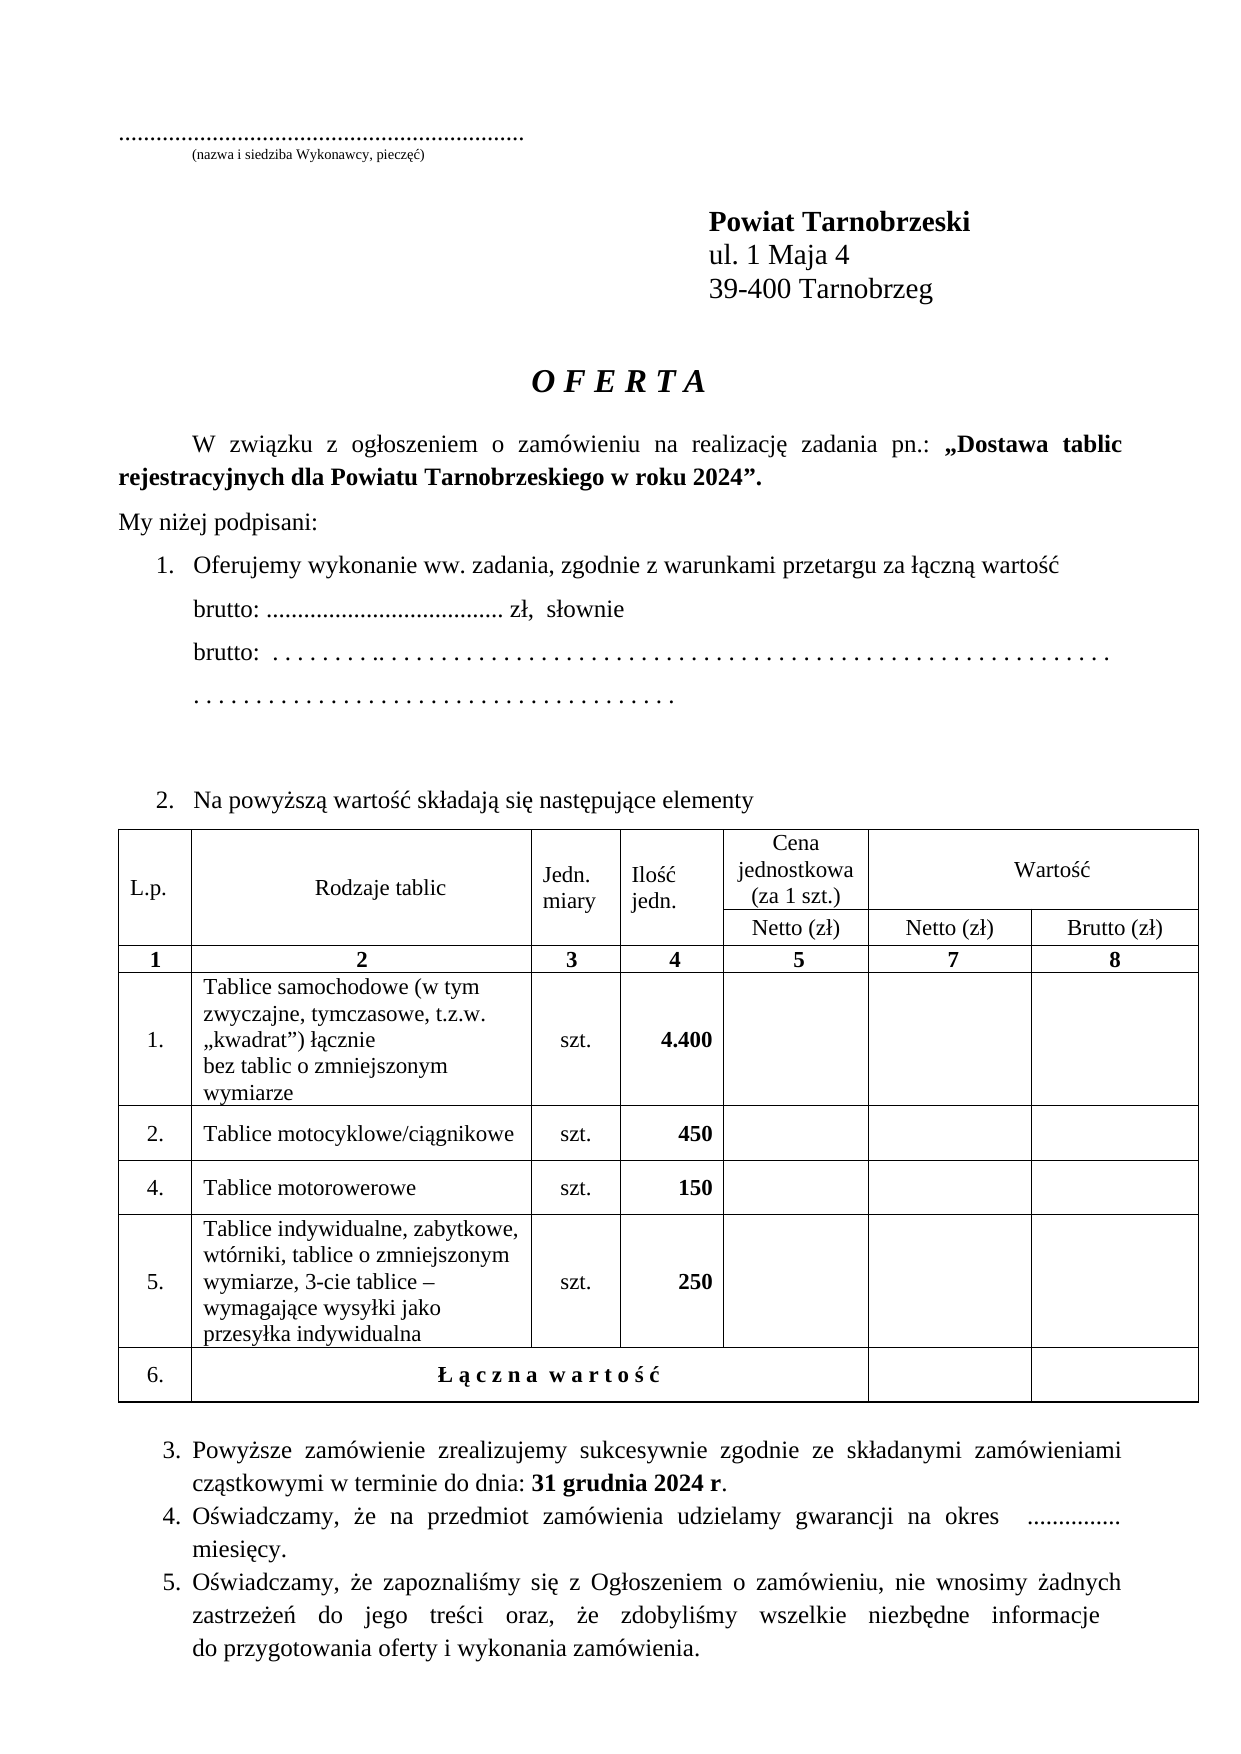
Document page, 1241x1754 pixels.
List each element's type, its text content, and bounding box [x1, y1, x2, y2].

list Oferujemy wykonanie ww. zadania, zgodnie z warunkami przetargu za łączną wartość brutto: ...................................... zł, słownie brutto: . . . . . . . . .. . . . . . . . . . . . . . . . . . . . . . . . . . . . . . . . . . . . . . . . . . . . . . . . . . . . . . . . . . . . . . . . . . . . . . . . . . . . . . . . . . . . . . . . . . . . . . . . . . [156, 551, 1122, 766]
table_cell 4.400 [621, 973, 723, 1105]
table_cell szt. [532, 1215, 620, 1347]
table_cell Tablice motorowerowe [192, 1161, 531, 1214]
table_cell Tablice motocyklowe/ciągnikowe [192, 1106, 531, 1159]
table_cell 5 [724, 946, 868, 972]
table_cell 7 [869, 946, 1031, 972]
table_cell szt. [532, 973, 620, 1105]
text O F E R T A [118, 362, 1122, 400]
table_cell [1032, 1215, 1198, 1347]
table_cell 1. [119, 973, 191, 1105]
table_cell [1032, 1106, 1198, 1159]
table_cell [1032, 1348, 1198, 1401]
table_cell 1 [119, 946, 191, 972]
text 39-400 Tarnobrzeg [709, 271, 1122, 304]
text Powiat Tarnobrzeski [709, 204, 1122, 237]
text W związku z ogłoszeniem o zamówieniu na realizację zadania pn.: „Dostawa tablic rejestracyjnych dla Powiatu Tarnobrzeskiego w roku 2024”. [118, 429, 1122, 491]
table_cell [724, 973, 868, 1105]
table_cell 3 [532, 946, 620, 972]
table_cell Tablice indywidualne, zabytkowe, wtórniki, tablice o zmniejszonym wymiarze, 3-cie tablice – wymagające wysyłki jako przesyłka indywidualna [192, 1215, 531, 1347]
table_cell [869, 1106, 1031, 1159]
table_cell szt. [532, 1161, 620, 1214]
table_cell [1032, 1161, 1198, 1214]
table_cell [724, 1106, 868, 1159]
table_cell [869, 1161, 1031, 1214]
table_cell Netto (zł) [724, 910, 868, 945]
table_header Ilość jedn. [621, 830, 723, 945]
list Na powyższą wartość składają się następujące elementy [156, 785, 1122, 814]
table_cell [724, 1215, 868, 1347]
table_cell Netto (zł) [869, 910, 1031, 945]
table_cell Tablice samochodowe (w tym zwyczajne, tymczasowe, t.z.w. „kwadrat”) łącznie bez tablic o zmniejszonym wymiarze [192, 973, 531, 1105]
table_cell 4. [119, 1161, 191, 1214]
table_cell szt. [532, 1106, 620, 1159]
table_header Cena jednostkowa (za 1 szt.) [724, 830, 868, 908]
table_header L.p. [119, 830, 191, 945]
table_cell 250 [621, 1215, 723, 1347]
table_cell 4 [621, 946, 723, 972]
table_cell 5. [119, 1215, 191, 1347]
table_cell [724, 1161, 868, 1214]
table_cell Brutto (zł) [1032, 910, 1198, 945]
text (nazwa i siedziba Wykonawcy, pieczęć) [118, 146, 1122, 175]
table_cell [869, 1215, 1031, 1347]
text ul. 1 Maja 4 [709, 237, 1122, 271]
table_cell [869, 973, 1031, 1105]
list Oświadczamy, że zapoznaliśmy się z Ogłoszeniem o zamówieniu, nie wnosimy żadnych zastrzeżeń do jego treści oraz, że zdobyliśmy wszelkie niezbędne informacje do przygotowania oferty i wykonania zamówienia. [162, 1567, 1122, 1662]
table_cell 150 [621, 1161, 723, 1214]
text ................................................................. [118, 117, 1122, 146]
table_cell 2. [119, 1106, 191, 1159]
list Oświadczamy, że na przedmiot zamówienia udzielamy gwarancji na okres ............... miesięcy. [162, 1501, 1122, 1563]
table_cell 450 [621, 1106, 723, 1159]
table_cell 2 [192, 946, 531, 972]
table_cell [1032, 973, 1198, 1105]
table_cell 6. [119, 1348, 191, 1401]
table_cell 8 [1032, 946, 1198, 972]
table_header Rodzaje tablic [192, 830, 531, 945]
list Powyższe zamówienie zrealizujemy sukcesywnie zgodnie ze składanymi zamówieniami cząstkowymi w terminie do dnia: 31 grudnia 2024 r. [162, 1435, 1122, 1497]
table_header Wartość [869, 830, 1198, 908]
table_cell [869, 1348, 1031, 1401]
table_header Jedn. miary [532, 830, 620, 945]
table_cell Ł ą c z n a w a r t o ś ć [192, 1348, 868, 1401]
text My niżej podpisani: [118, 507, 1122, 536]
